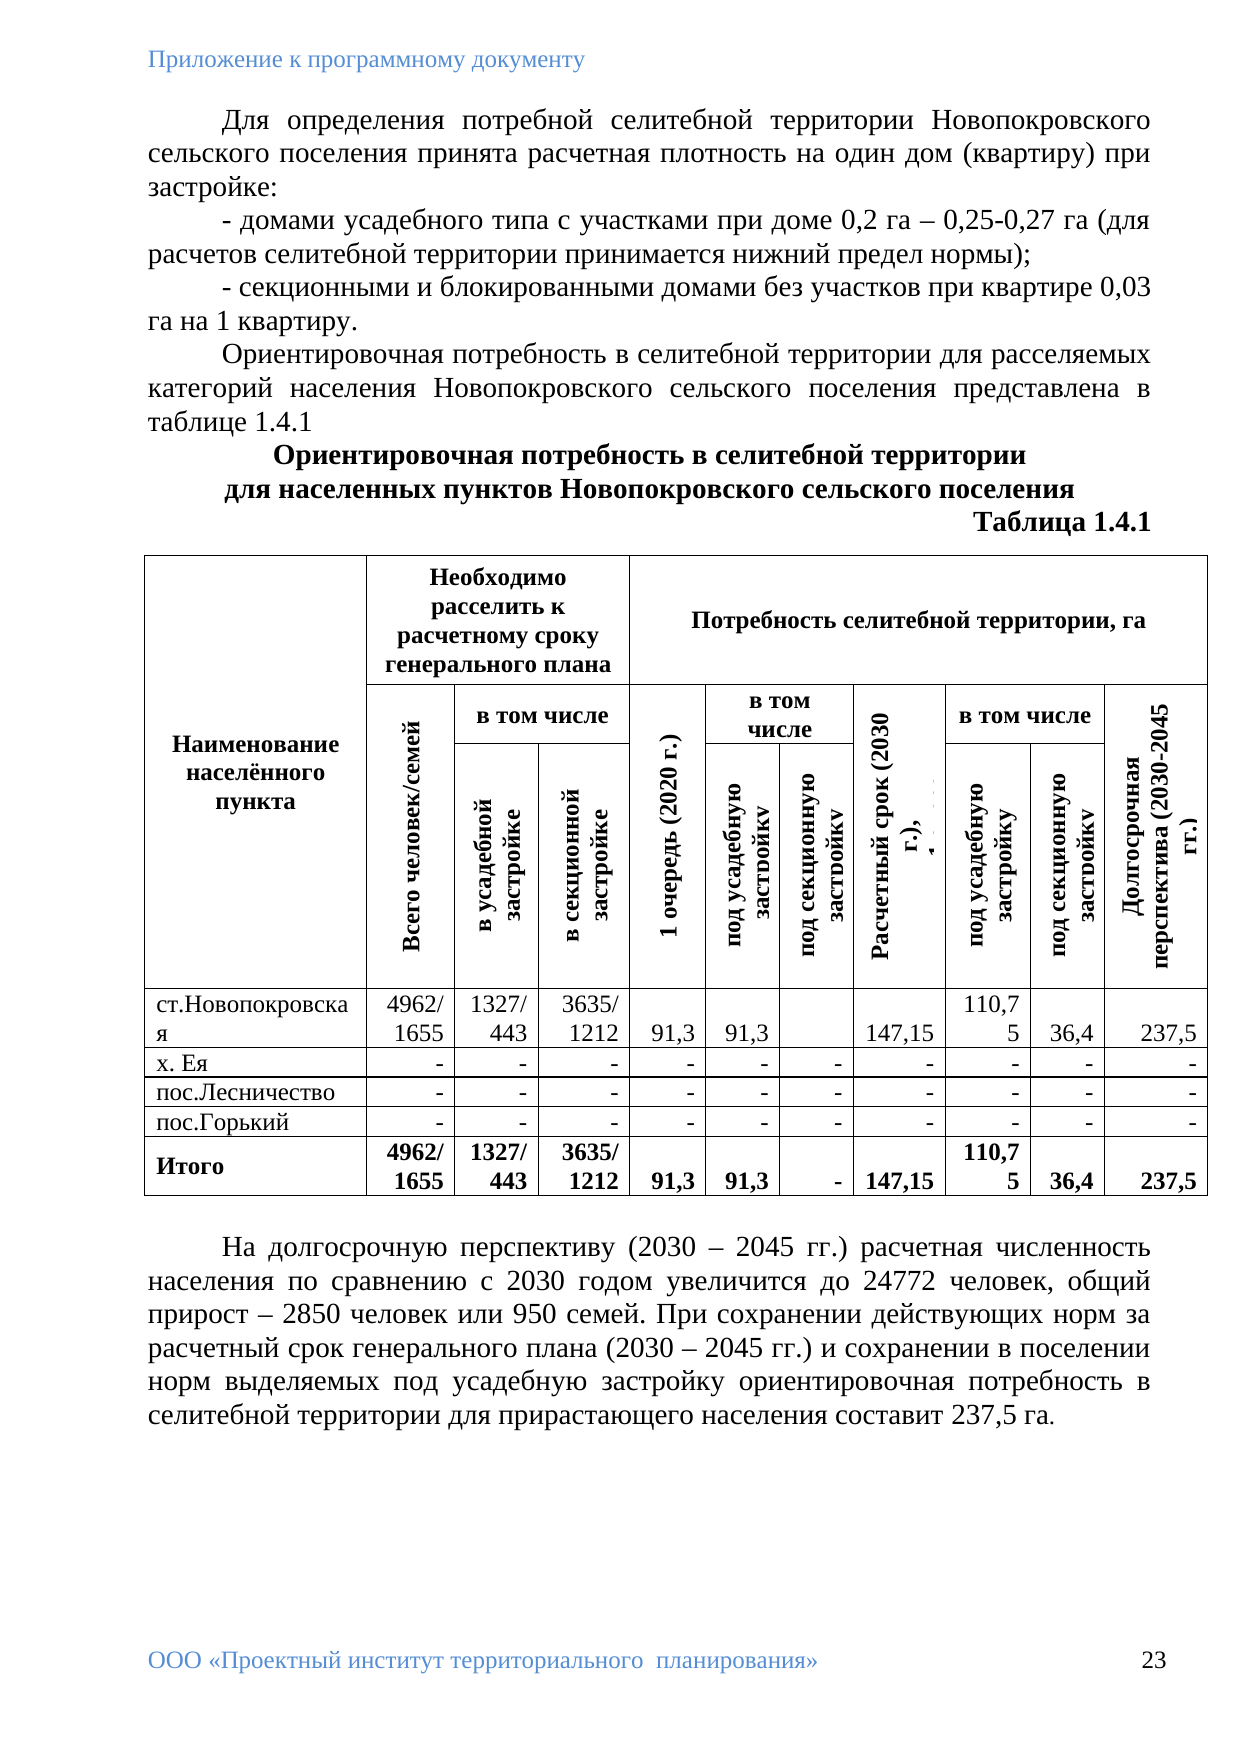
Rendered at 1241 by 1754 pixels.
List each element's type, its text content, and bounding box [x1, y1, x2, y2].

table_cell - [946, 1107, 1030, 1136]
table_cell 110,75 [946, 1137, 1030, 1194]
table_cell - [780, 1078, 853, 1106]
table_cell - [706, 1107, 779, 1136]
table_cell под усадебную застройку [706, 744, 779, 988]
table_cell - [706, 1048, 779, 1076]
table_cell - [367, 1107, 454, 1136]
text Ориентировочная потребность в селитебной территории [148, 437, 1152, 471]
table_cell - [1031, 1048, 1104, 1076]
table_header Наименование населённого пункта [145, 556, 366, 988]
table_cell под секционную застройку [780, 744, 853, 988]
table_cell - [455, 1107, 538, 1136]
table_cell 91,3 [706, 989, 779, 1047]
table_cell ст.Новопокровская [145, 989, 366, 1047]
table_header Необходимо расселить к расчетному сроку генерального плана [367, 556, 629, 684]
table_cell в том числе [455, 685, 629, 743]
table_cell - [854, 1048, 945, 1076]
table_cell в том числе [706, 685, 853, 743]
table_cell х. Ея [145, 1048, 366, 1076]
table_cell - [1105, 1078, 1207, 1106]
table_cell 1327/443 [455, 989, 538, 1047]
table_cell под усадебную застройку [946, 744, 1030, 988]
table_cell - [455, 1078, 538, 1106]
table_cell - [630, 1048, 705, 1076]
table_cell - [1105, 1107, 1207, 1136]
table_cell 91,3 [630, 1137, 705, 1194]
table_cell 147,15 [854, 989, 945, 1047]
table_cell Итого [145, 1137, 366, 1194]
table_cell 4962/ 1655 [367, 1137, 454, 1194]
text Таблица 1.4.1 [148, 504, 1152, 538]
table_cell - [946, 1048, 1030, 1076]
table_cell - [854, 1078, 945, 1106]
table_cell - [780, 1137, 853, 1194]
table_cell 147,15 [854, 1137, 945, 1194]
table_cell 3635/ 1212 [539, 1137, 629, 1194]
table_cell - [780, 1107, 853, 1136]
table_cell 237,5 [1105, 989, 1207, 1047]
table_cell 4962/ 1655 [367, 989, 454, 1047]
table_cell в том числе [946, 685, 1104, 743]
table_cell - [1105, 1048, 1207, 1076]
table_cell в усадебной застройке [455, 744, 538, 988]
table_cell - [630, 1078, 705, 1106]
table_cell - [1031, 1078, 1104, 1106]
table_cell - [455, 1048, 538, 1076]
table_cell 3635/ 1212 [539, 989, 629, 1047]
table_cell 110,75 [946, 989, 1030, 1047]
table_cell 36,4 [1031, 1137, 1104, 1194]
table_cell - [539, 1048, 629, 1076]
text Ориентировочная потребность в селитебной территории для расселяемых категорий населения Новопокровского сельского поселения представлена в таблице 1.4.1 [148, 337, 1152, 437]
table_cell - [630, 1107, 705, 1136]
table_cell 91,3 [706, 1137, 779, 1194]
table_cell пос.Лесничество [145, 1078, 366, 1106]
table_cell 91,3 [630, 989, 705, 1047]
table_cell - [780, 1048, 853, 1076]
table_cell - [946, 1078, 1030, 1106]
table_cell в секционной застройке [539, 744, 629, 988]
table_cell 1327/443 [455, 1137, 538, 1194]
table_cell - [367, 1078, 454, 1106]
table_cell [780, 989, 853, 1047]
table_cell Всего человек/семей [367, 685, 454, 988]
text Для определения потребной селитебной территории Новопокровского сельского поселения принята расчетная плотность на один дом (квартиру) при застройке: [148, 102, 1152, 202]
table_header Потребность селитебной территории, га [630, 556, 1207, 684]
text для населенных пунктов Новопокровского сельского поселения [148, 471, 1152, 504]
table_cell 237,5 [1105, 1137, 1207, 1194]
table_cell - [706, 1078, 779, 1106]
text - секционными и блокированными домами без участков при квартире на 1 квартиру. [148, 269, 1152, 337]
table_cell 36,4 [1031, 989, 1104, 1047]
table_cell - [1031, 1107, 1104, 1136]
text - домами усадебного типа с участками при доме – 0,25- (для расчетов селитебной территории принимается нижний предел нормы); [148, 202, 1152, 269]
table_cell пос.Горький [145, 1107, 366, 1136]
table_cell - [854, 1107, 945, 1136]
table_cell - [539, 1107, 629, 1136]
table_cell Долгосрочная перспектива (2030-2045 гг.) [1105, 685, 1207, 988]
table_cell 1 очередь (.) [630, 685, 705, 988]
table_cell - [367, 1048, 454, 1076]
table_cell Расчетный срок (.), в т.ч. 1 очередь [854, 685, 945, 988]
text На долгосрочную перспективу (2030 – 2045 гг.) расчетная численность населения по сравнению с 2030 годом увеличится до 24772 человек, общий прирост – 2850 человек или 950 семей. При сохранении действующих норм за расчетный срок генерального плана (2030 – 2045 гг.) и сохранении в поселении норм выделяемых под усадебную застройку ориентировочная потребность в селитебной территории для прирастающего населения составит . [148, 1229, 1152, 1430]
table_cell - [539, 1078, 629, 1106]
table_cell под секционную застройку [1031, 744, 1104, 988]
